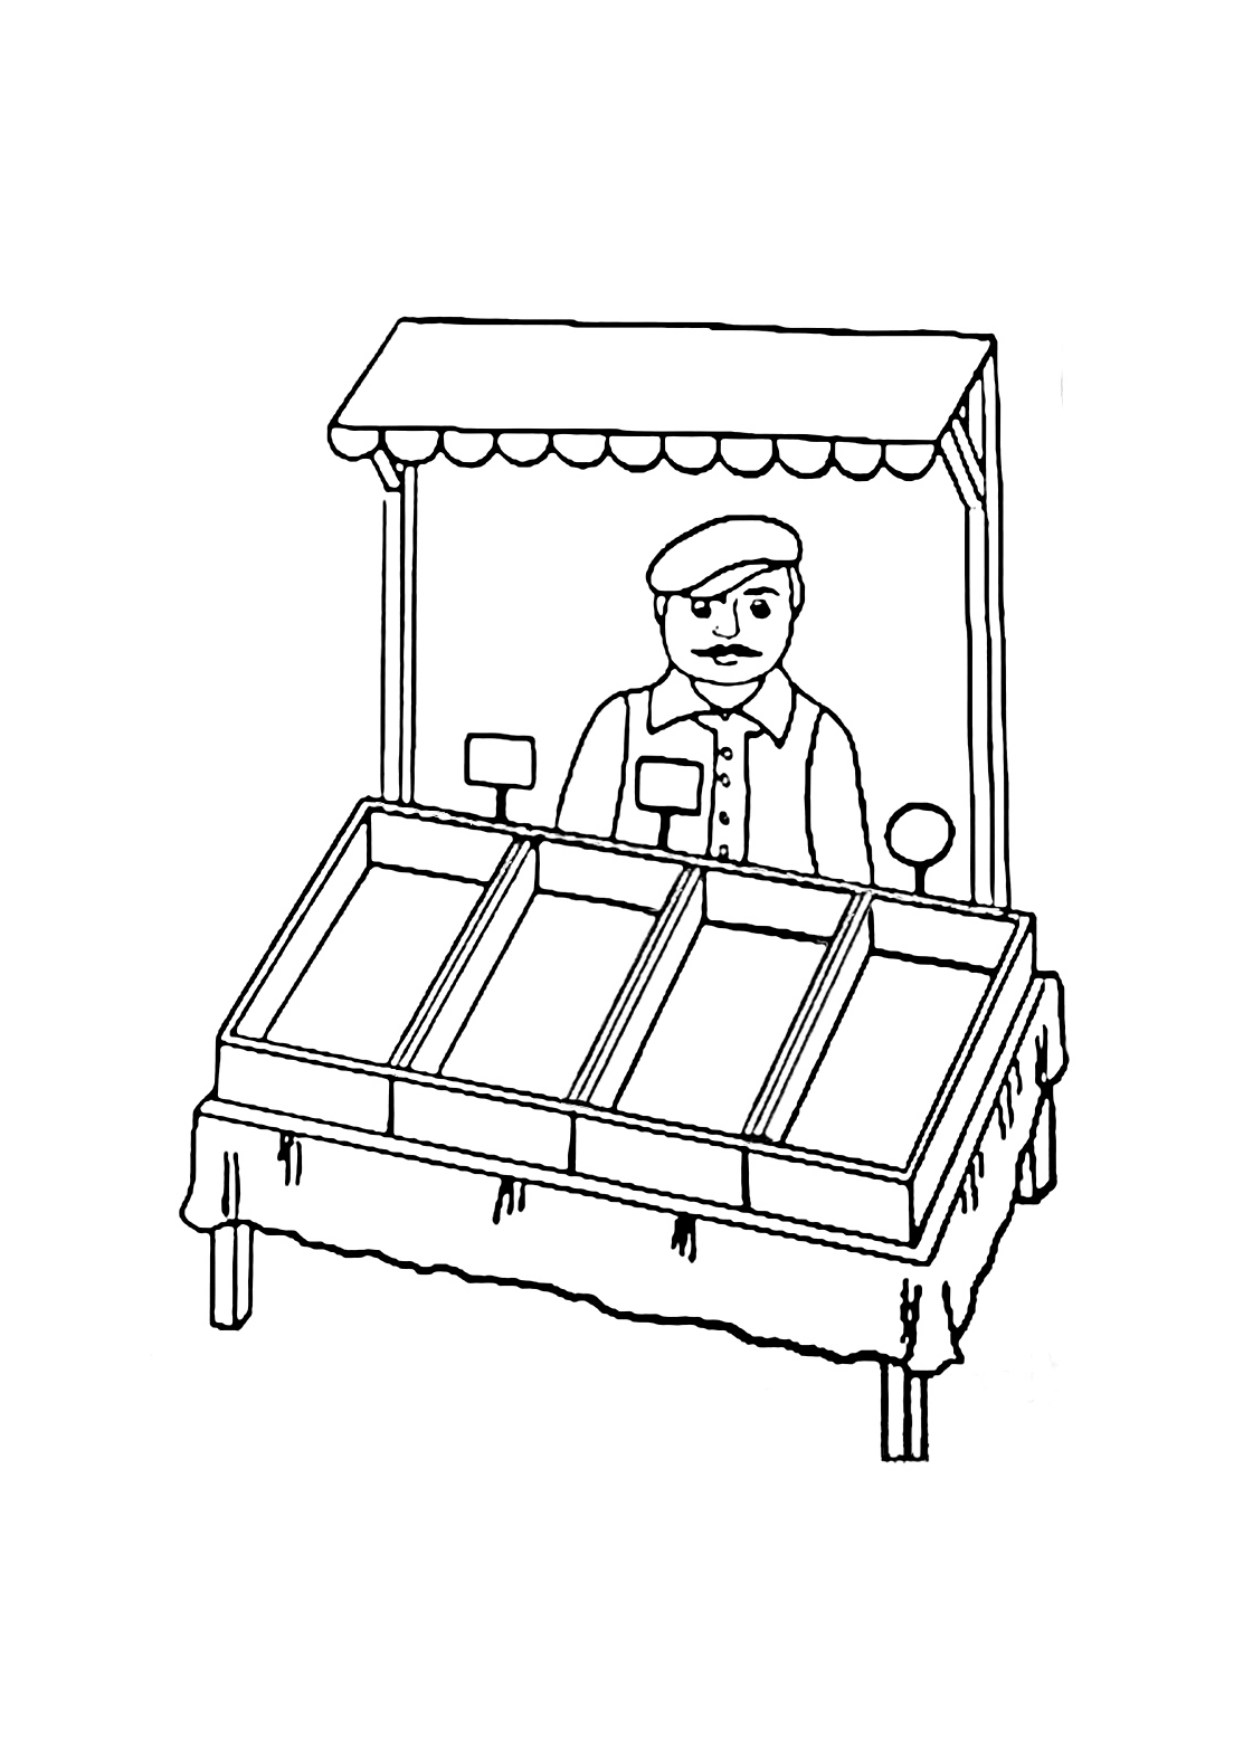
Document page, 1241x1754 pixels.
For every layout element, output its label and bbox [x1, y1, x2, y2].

picture [147, 147, 1091, 1488]
